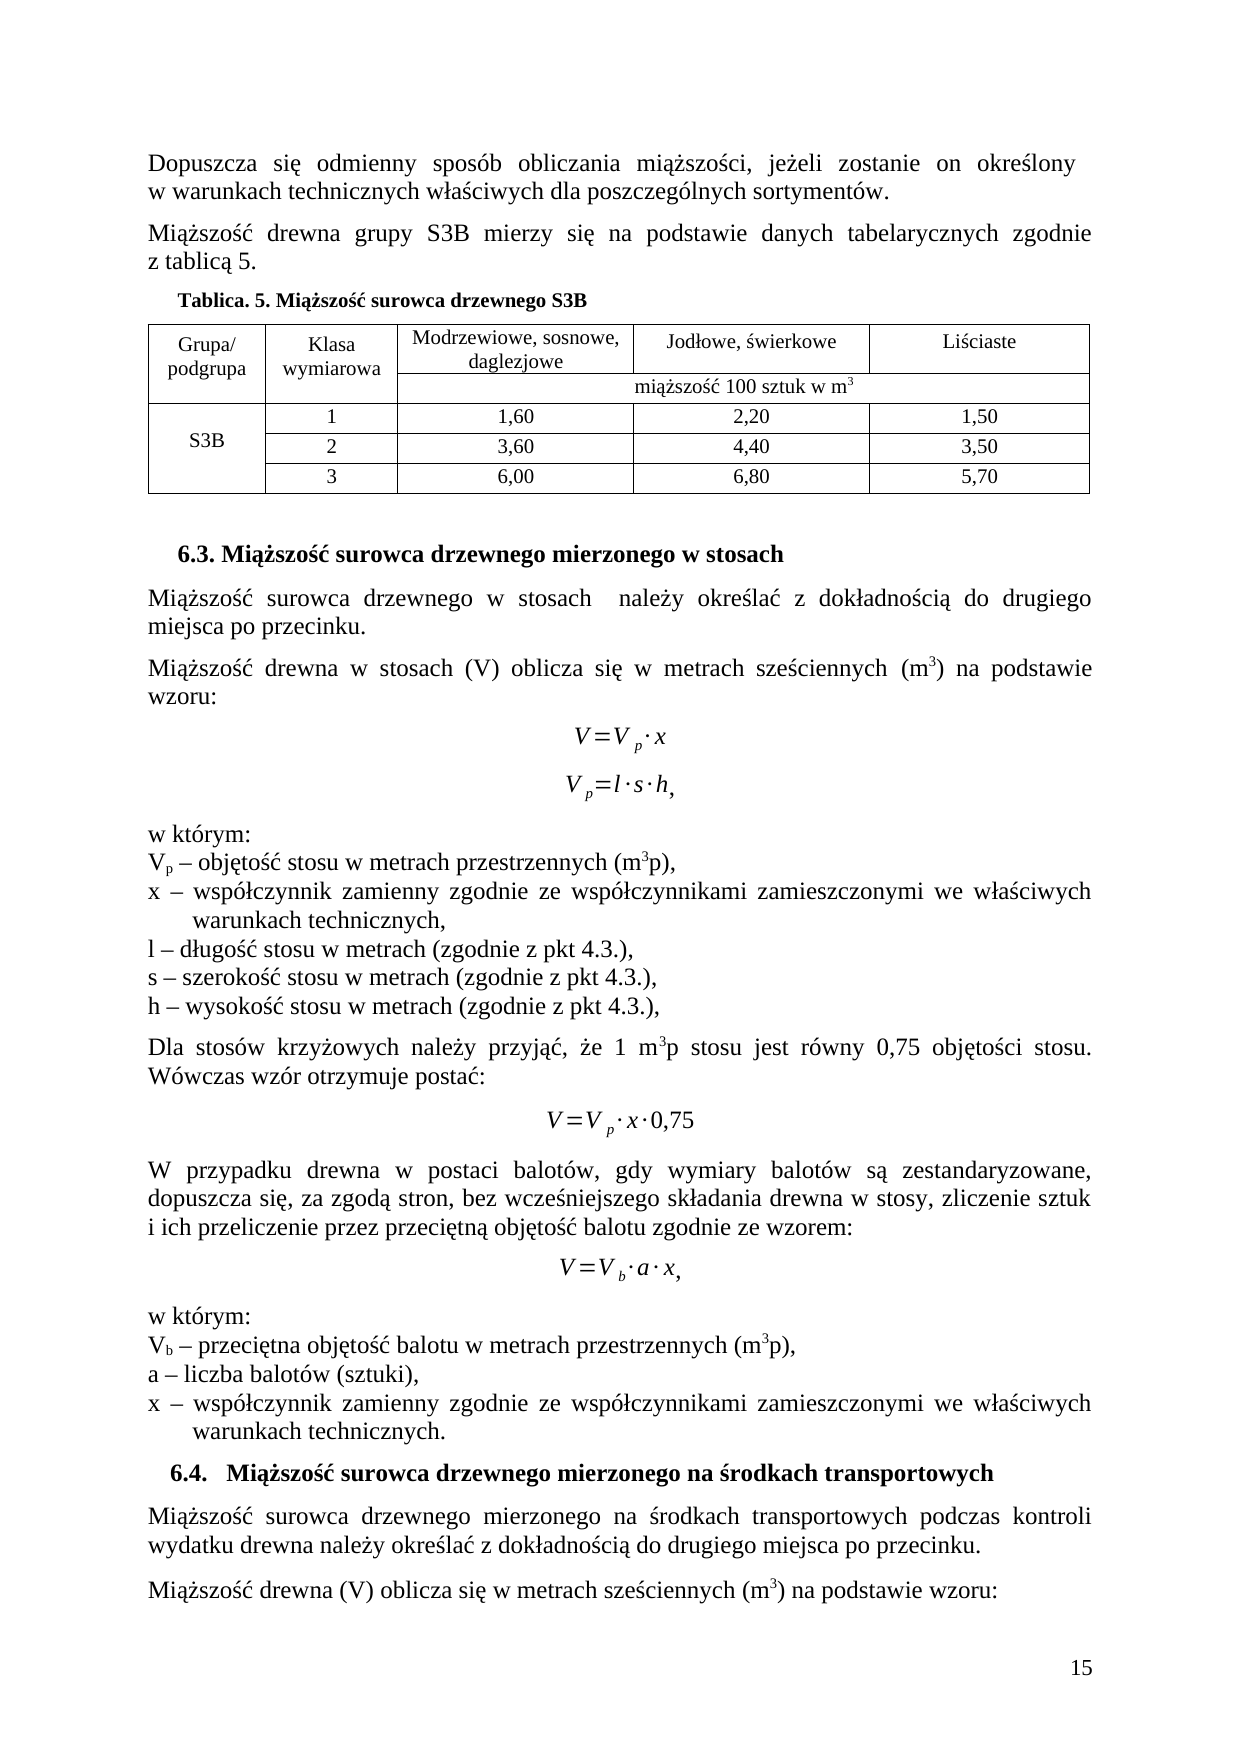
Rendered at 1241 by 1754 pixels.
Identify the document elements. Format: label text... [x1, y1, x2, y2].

table_cell miąższość 100 sztuk w m3 [398, 374, 1089, 403]
text Vp – objętość stosu w metrach przestrzennych (m3p), [148, 847, 1093, 876]
table_cell 6,80 [634, 464, 869, 493]
text Miąższość surowca drzewnego w stosach należy określać z dokładnością do drugiego miejsca po przecinku. [148, 583, 1093, 640]
text Miąższość drewna (V) oblicza się w metrach sześciennych (m3) na podstawie wzoru: [148, 1575, 1093, 1604]
text h – wysokość stosu w metrach (zgodnie z pkt 4.3.), [148, 991, 1093, 1020]
text x – współczynnik zamienny zgodnie ze współczynnikami zamieszczonymi we właściwych warunkach technicznych, [148, 876, 1093, 934]
text Miąższość surowca drzewnego mierzonego na środkach transportowych podczas kontroli wydatku drewna należy określać z dokładnością do drugiego miejsca po przecinku. [148, 1501, 1093, 1559]
table_cell 1,50 [870, 404, 1089, 433]
text x – współczynnik zamienny zgodnie ze współczynnikami zamieszczonymi we właściwych warunkach technicznych. [148, 1388, 1093, 1445]
table_cell 3,60 [398, 434, 633, 463]
table_header Jodłowe, świerkowe [634, 325, 869, 373]
table_cell 2,20 [634, 404, 869, 433]
table_cell S3B [149, 404, 265, 493]
table_header Klasa wymiarowa [266, 325, 397, 403]
table_cell 3 [266, 464, 397, 493]
text , [148, 1253, 1093, 1285]
text Miąższość drewna grupy S3B mierzy się na podstawie danych tabelarycznych zgodnie z tablicą 5. [148, 218, 1093, 275]
text Vb – przeciętna objętość balotu w metrach przestrzennych (m3p), [148, 1330, 1093, 1359]
table_cell 5,70 [870, 464, 1089, 493]
subtitle Miąższość surowca drzewnego mierzonego na środkach transportowych [170, 1458, 1093, 1486]
text a – liczba balotów (sztuki), [148, 1359, 1093, 1388]
subtitle 6.3. Miąższość surowca drzewnego mierzonego w stosach [177, 539, 1093, 568]
text Miąższość drewna w stosach (V) oblicza się w metrach sześciennych (m3) na podstawie wzoru: [148, 653, 1093, 710]
table_header Liściaste [870, 325, 1089, 373]
text , [148, 771, 1093, 802]
text w którym: [148, 819, 1093, 847]
table_cell 1 [266, 404, 397, 433]
table_header Modrzewiowe, sosnowe, daglezjowe [398, 325, 633, 373]
text Dopuszcza się odmienny sposób obliczania miąższości, jeżeli zostanie on określony w warunkach technicznych właściwych dla poszczególnych sortymentów. [148, 148, 1093, 205]
table_header Grupa/ podgrupa [149, 325, 265, 403]
text Tablica. 5. Miąższość surowca drzewnego S3B [177, 288, 1093, 312]
text l – długość stosu w metrach (zgodnie z pkt 4.3.), [148, 934, 1093, 962]
text w którym: [148, 1301, 1093, 1330]
table_cell 1,60 [398, 404, 633, 433]
table_cell 4,40 [634, 434, 869, 463]
table_cell 6,00 [398, 464, 633, 493]
text Dla stosów krzyżowych należy przyjąć, że 1 m3p stosu jest równy 0,75 objętości stosu. Wówczas wzór otrzymuje postać: [148, 1032, 1093, 1090]
table_cell 3,50 [870, 434, 1089, 463]
text W przypadku drewna w postaci balotów, gdy wymiary balotów są zestandaryzowane, dopuszcza się, za zgodą stron, bez wcześniejszego składania drewna w stosy, zliczenie sztuk i ich przeliczenie przez przeciętną objętość balotu zgodnie ze wzorem: [148, 1155, 1093, 1241]
text s – szerokość stosu w metrach (zgodnie z pkt 4.3.), [148, 962, 1093, 991]
table_cell 2 [266, 434, 397, 463]
